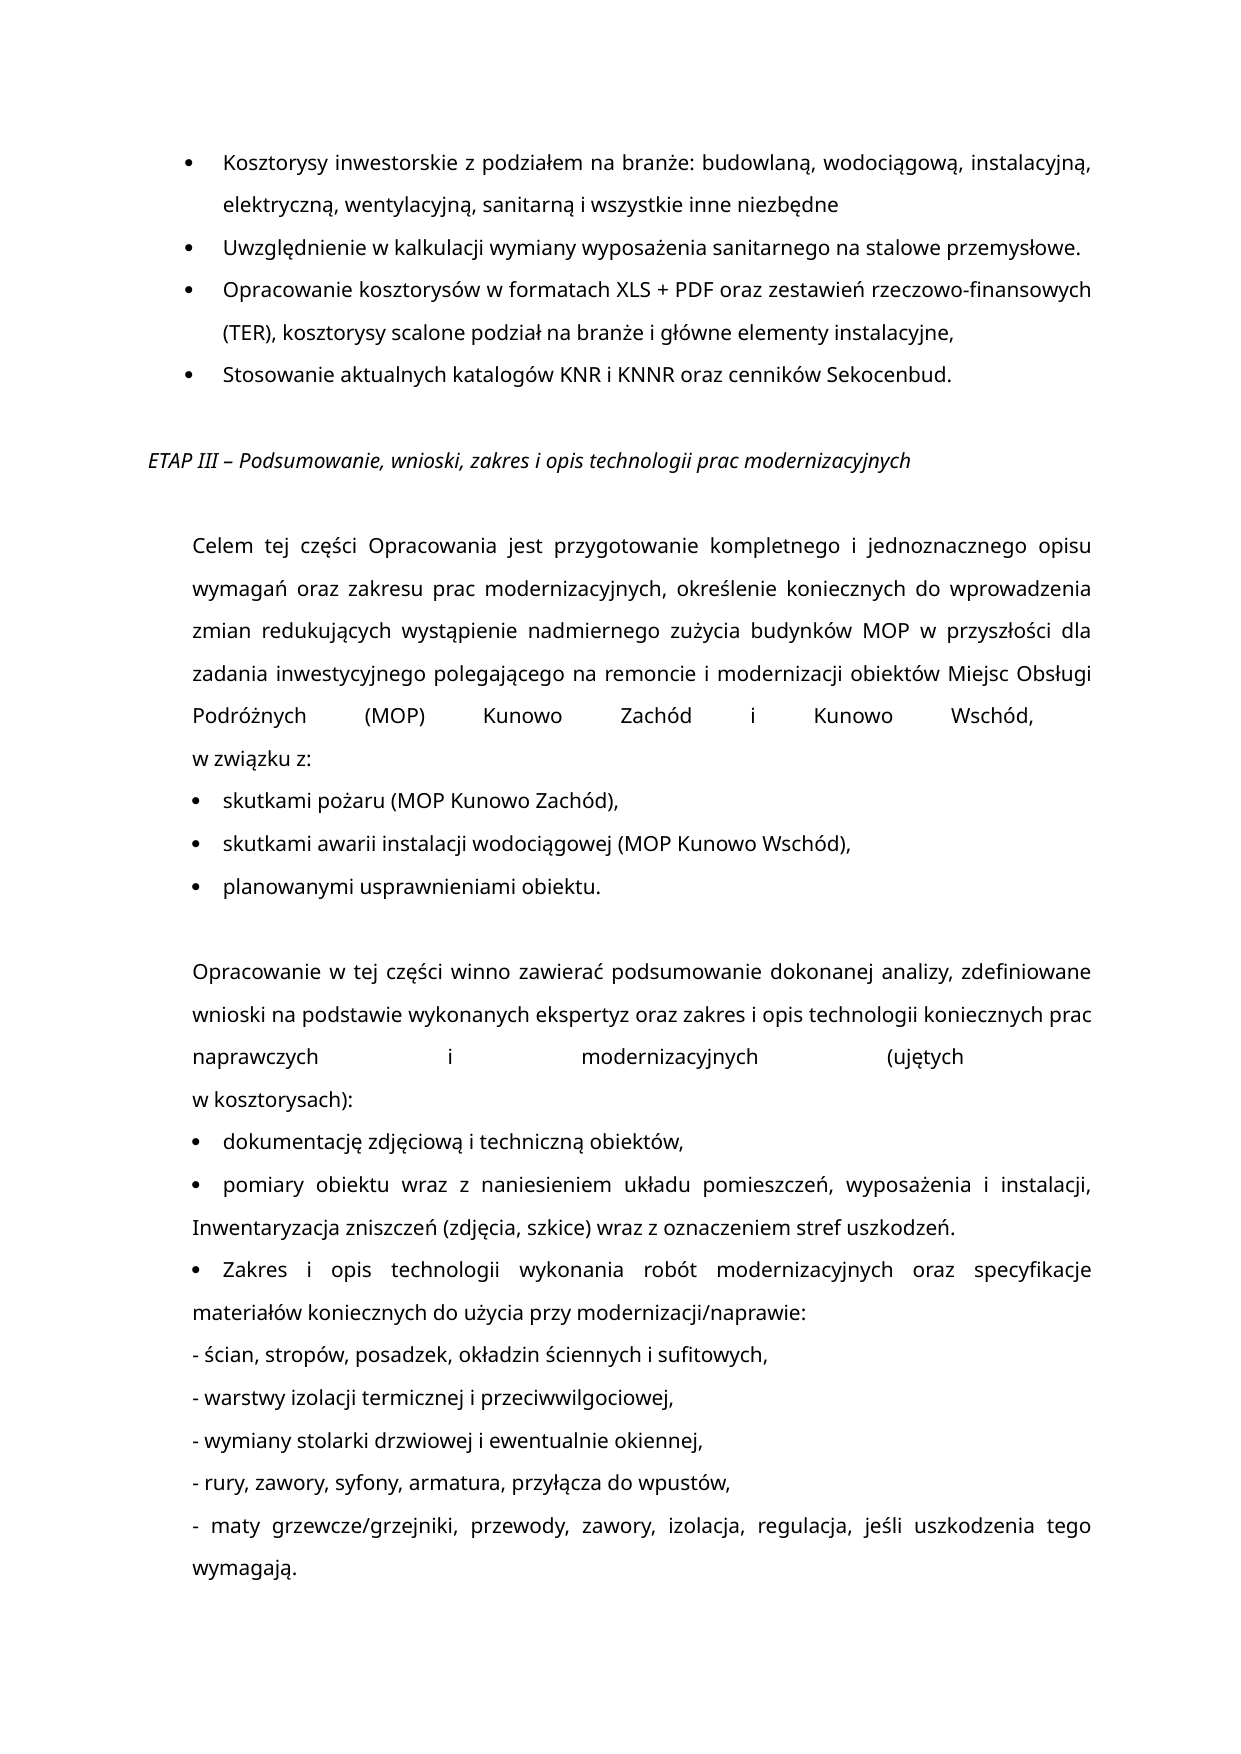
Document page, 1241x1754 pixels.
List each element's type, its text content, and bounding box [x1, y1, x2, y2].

text - warstwy izolacji termicznej i przeciwwilgociowej, [192, 1383, 1093, 1412]
text - ścian, stropów, posadzek, okładzin ściennych i sufitowych, [192, 1341, 1093, 1369]
list pomiary obiektu wraz z naniesieniem układu pomieszczeń, wyposażenia i instalacji, Inwentaryzacja zniszczeń (zdjęcia, szkice) wraz z oznaczeniem stref uszkodzeń. [192, 1170, 1093, 1241]
text - maty grzewcze/grzejniki, przewody, zawory, izolacja, regulacja, jeśli uszkodzenia tego wymagają. [192, 1511, 1093, 1582]
text - wymiany stolarki drzwiowej i ewentualnie okiennej, [192, 1426, 1093, 1454]
list Opracowanie kosztorysów w formatach XLS + PDF oraz zestawień rzeczowo-finansowych (TER), kosztorysy scalone podział na branże i główne elementy instalacyjne, [185, 275, 1093, 346]
list skutkami awarii instalacji wodociągowej (MOP Kunowo Wschód), [192, 829, 1093, 858]
list Kosztorysy inwestorskie z podziałem na branże: budowlaną, wodociągową, instalacyjną, elektryczną, wentylacyjną, sanitarną i wszystkie inne niezbędne [185, 148, 1093, 219]
list planowanymi usprawnieniami obiektu. [192, 872, 1093, 900]
list dokumentację zdjęciową i techniczną obiektów, [192, 1127, 1093, 1156]
list skutkami pożaru (MOP Kunowo Zachód), [192, 787, 1093, 815]
list Zakres i opis technologii wykonania robót modernizacyjnych oraz specyfikacje materiałów koniecznych do użycia przy modernizacji/naprawie: [192, 1255, 1093, 1326]
text ETAP III – Podsumowanie, wnioski, zakres i opis technologii prac modernizacyjnych [148, 446, 1093, 474]
text Opracowanie w tej części winno zawierać podsumowanie dokonanej analizy, zdefiniowane wnioski na podstawie wykonanych ekspertyz oraz zakres i opis technologii koniecznych prac naprawczych i modernizacyjnych (ujętych w kosztorysach): [192, 957, 1093, 1113]
list Stosowanie aktualnych katalogów KNR i KNNR oraz cenników Sekocenbud. [185, 361, 1093, 389]
list Uwzględnienie w kalkulacji wymiany wyposażenia sanitarnego na stalowe przemysłowe. [185, 233, 1093, 261]
text Celem tej części Opracowania jest przygotowanie kompletnego i jednoznacznego opisu wymagań oraz zakresu prac modernizacyjnych, określenie koniecznych do wprowadzenia zmian redukujących wystąpienie nadmiernego zużycia budynków MOP w przyszłości dla zadania inwestycyjnego polegającego na remoncie i modernizacji obiektów Miejsc Obsługi Podróżnych (MOP) Kunowo Zachód i Kunowo Wschód, w związku z: [192, 531, 1093, 772]
text - rury, zawory, syfony, armatura, przyłącza do wpustów, [192, 1468, 1093, 1497]
